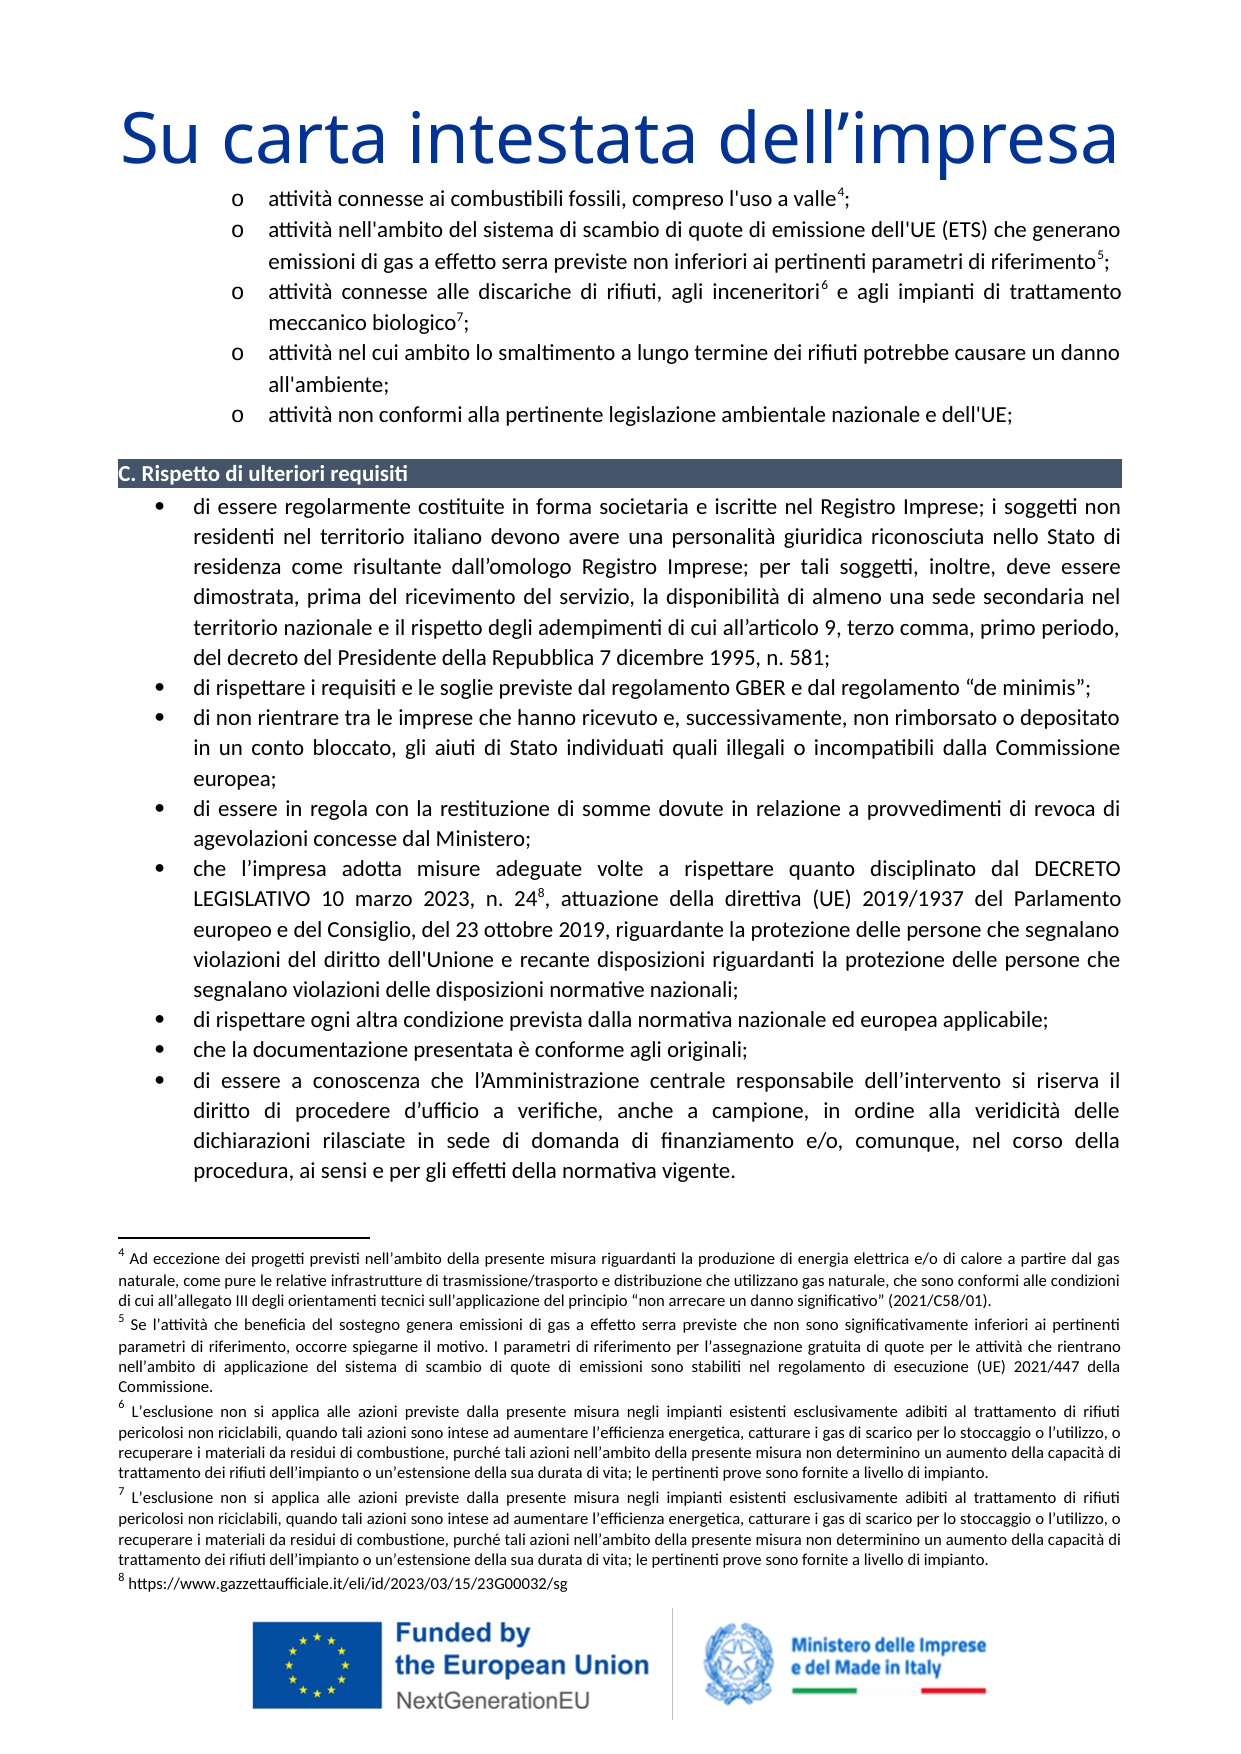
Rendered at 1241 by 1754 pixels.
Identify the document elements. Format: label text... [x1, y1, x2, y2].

list attività nell'ambito del sistema di scambio di quote di emissione dell'UE (ETS) che generano emissioni di gas a effetto serra previste non inferiori ai pertinenti parametri di riferimento; [231, 215, 1122, 275]
list attività connesse ai combustibili fossili, compreso l'uso a valle; [231, 184, 1122, 213]
list di rispettare ogni altra condizione prevista dalla normativa nazionale ed europea applicabile; [156, 1005, 1122, 1033]
text C. Rispetto di ulteriori requisiti [118, 459, 1122, 488]
list che l’impresa adotta misure adeguate volte a rispettare quanto disciplinato dal DECRETO LEGISLATIVO 10 marzo 2023, n. 24, attuazione della direttiva (UE) 2019/1937 del Parlamento europeo e del Consiglio, del 23 ottobre 2019, riguardante la protezione delle persone che segnalano violazioni del diritto dell'Unione e recante disposizioni riguardanti la protezione delle persone che segnalano violazioni delle disposizioni normative nazionali; [156, 854, 1122, 1003]
list attività nel cui ambito lo smaltimento a lungo termine dei rifiuti potrebbe causare un danno all'ambiente; [231, 338, 1122, 398]
list di non rientrare tra le imprese che hanno ricevuto e, successivamente, non rimborsato o depositato in un conto bloccato, gli aiuti di Stato individuati quali illegali o incompatibili dalla Commissione europea; [156, 703, 1122, 792]
list di essere regolarmente costituite in forma societaria e iscritte nel Registro Imprese; i soggetti non residenti nel territorio italiano devono avere una personalità giuridica riconosciuta nello Stato di residenza come risultante dall’omologo Registro Imprese; per tali soggetti, inoltre, deve essere dimostrata, prima del ricevimento del servizio, la disponibilità di almeno una sede secondaria nel territorio nazionale e il rispetto degli adempimenti di cui all’articolo 9, terzo comma, primo periodo, del decreto del Presidente della Repubblica 7 dicembre 1995, n. 581; [156, 492, 1122, 671]
picture [243, 1608, 994, 1720]
list di essere a conoscenza che l’Amministrazione centrale responsabile dell’intervento si riserva il diritto di procedere d’ufficio a verifiche, anche a campione, in ordine alla veridicità delle dichiarazioni rilasciate in sede di domanda di finanziamento e/o, comunque, nel corso della procedura, ai sensi e per gli effetti della normativa vigente. [156, 1066, 1122, 1184]
list che la documentazione presentata è conforme agli originali; [156, 1036, 1122, 1063]
list attività non conformi alla pertinente legislazione ambientale nazionale e dell'UE; [231, 400, 1122, 429]
list di essere in regola con la restituzione di somme dovute in relazione a provvedimenti di revoca di agevolazioni concesse dal Ministero; [156, 794, 1122, 852]
list di rispettare i requisiti e le soglie previste dal regolamento GBER e dal regolamento “de minimis”; [156, 673, 1122, 701]
list attività connesse alle discariche di rifiuti, agli inceneritori e agli impianti di trattamento meccanico biologico; [231, 277, 1122, 336]
